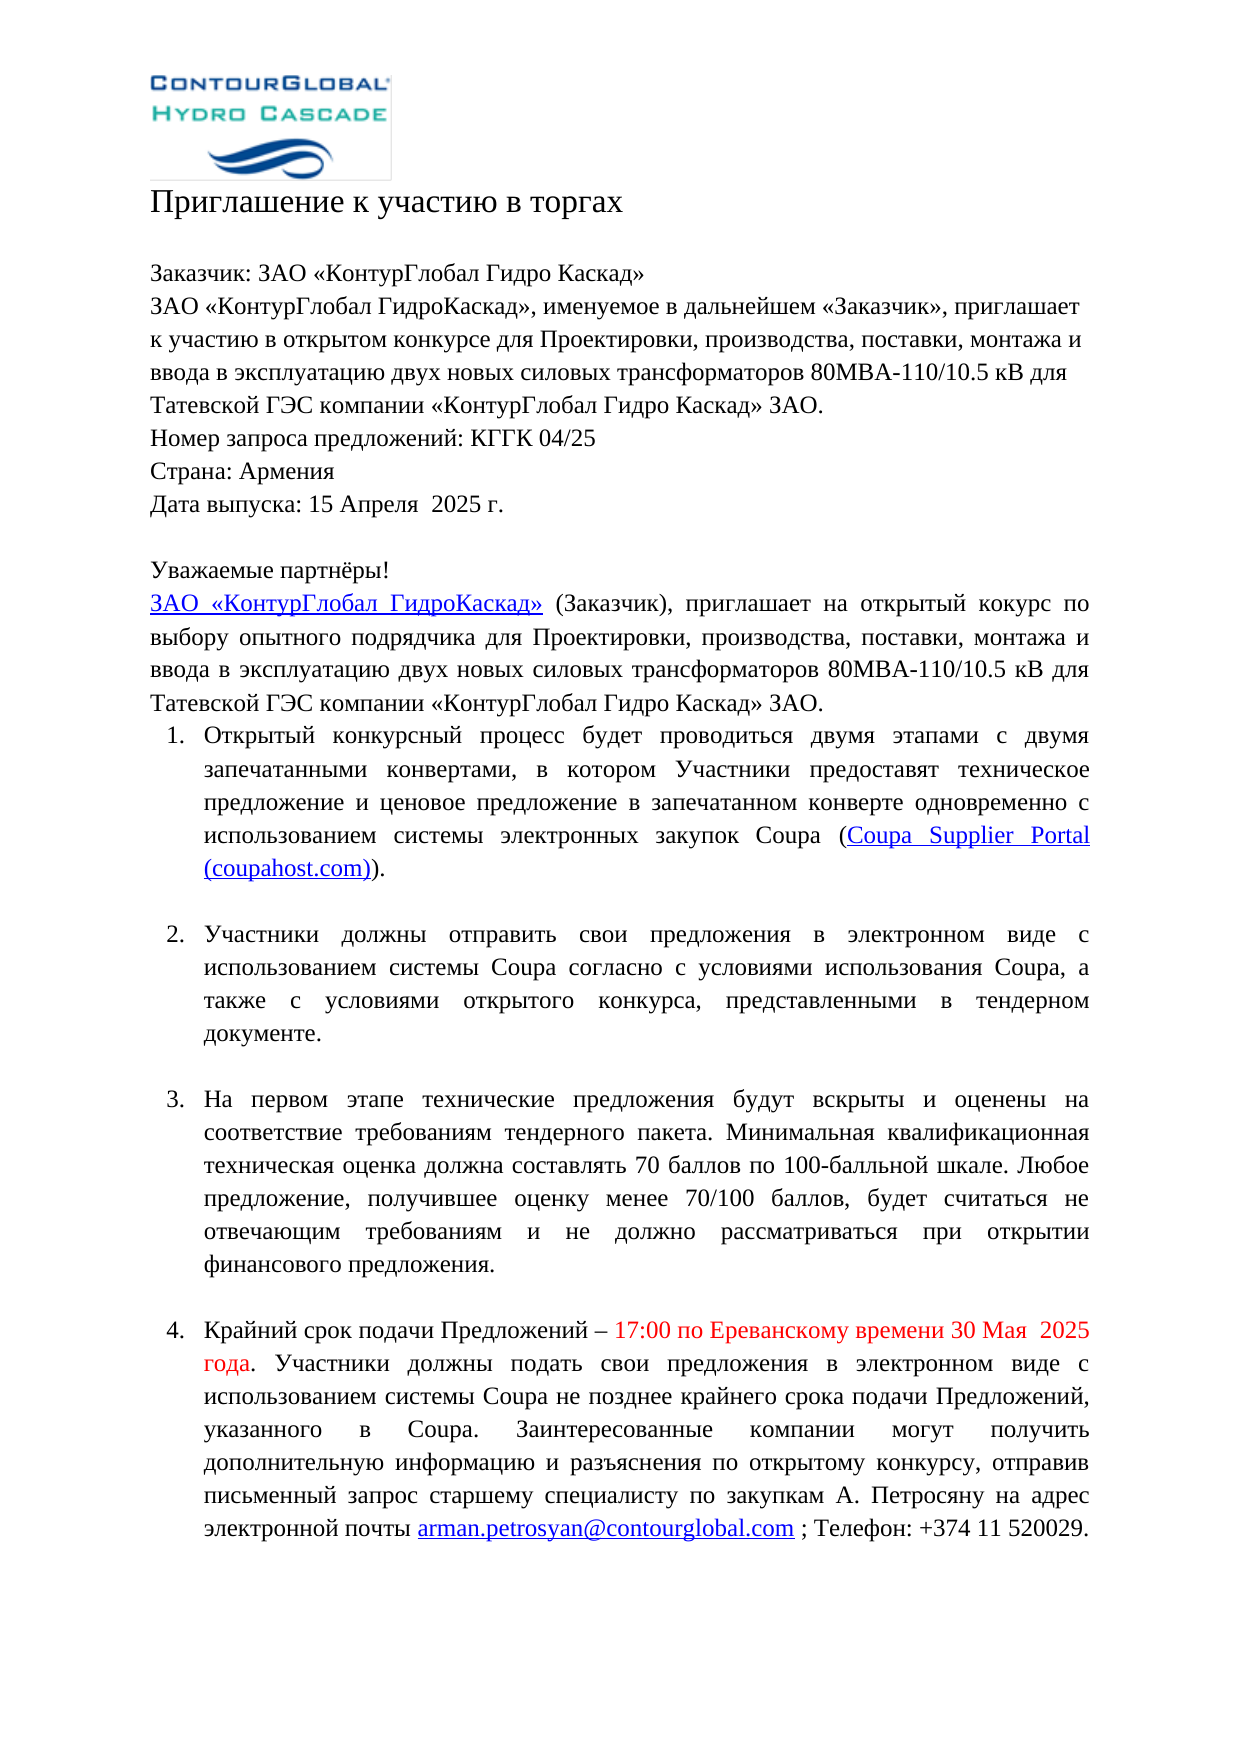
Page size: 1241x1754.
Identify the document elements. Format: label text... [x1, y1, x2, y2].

text Приглашение к участию в торгах [150, 181, 1090, 219]
list Крайний срок подачи Предложений – 17:00 по Ереванскому времени 30 Мая 2025 года. Участники должны подать свои предложения в электронном виде с использованием системы Coupa не позднее крайнего срока подачи Предложений, указанного в Coupa. Заинтересованные компании могут получить дополнительную информацию и разъяснения по открытому конкурсу, отправив письменный запрос старшему специалисту по закупкам А. Петросяну на адрес электронной почты arman.petrosyan@contourglobal.com ; Телефон: +374 11 520029. [166, 1315, 1090, 1542]
text ЗАО «КонтурГлобал ГидроКаскад», именуемое в дальнейшем «Заказчик», приглашает к участию в открытом конкурсе для Проектировки, производства, поставки, монтажа и ввода в эксплуатацию двух новых силовых трансформаторов 80МВА-110/10.5 кВ для Татевской ГЭС компании «КонтурГлобал Гидро Каскад» ЗАО. [150, 291, 1090, 419]
text Заказчик: ЗАО «КонтурГлобал Гидро Каскад» [150, 258, 1090, 287]
text Страна: Армения [150, 456, 1090, 485]
list Участники должны отправить свои предложения в электронном виде с использованием системы Coupa согласно с условиями использования Coupa, а также с условиями открытого конкурса, представленными в тендерном документе. [166, 919, 1090, 1047]
text Уважаемые партнёры! [150, 556, 1090, 584]
list На первом этапе технические предложения будут вскрыты и оценены на соответствие требованиям тендерного пакета. Минимальная квалификационная техническая оценка должна составлять 70 баллов по 100-балльной шкале. Любое предложение, получившее оценку менее 70/100 баллов, будет считаться не отвечающим требованиям и не должно рассматриваться при открытии финансового предложения. [166, 1084, 1090, 1278]
text Номер запроса предложений: КГГК 04/25 [150, 423, 1090, 452]
list Открытый конкурсный процесс будет проводиться двумя этапами с двумя запечатанными конвертами, в котором Участники предоставят техническое предложение и ценовое предложение в запечатанном конверте одновременно с использованием системы электронных закупок Coupa (Coupa Supplier Portal (coupahost.com)). [166, 721, 1090, 881]
picture [150, 75, 393, 182]
text ЗАО «КонтурГлобал ГидроКаскад» (Заказчик), приглашает на открытый кокурс по выбору опытного подрядчика для Проектировки, производства, поставки, монтажа и ввода в эксплуатацию двух новых силовых трансформаторов 80МВА-110/10.5 кВ для Татевской ГЭС компании «КонтурГлобал Гидро Каскад» ЗАО. [150, 588, 1090, 716]
text Дата выпуска: 15 Апреля 2025 г. [150, 489, 1090, 518]
